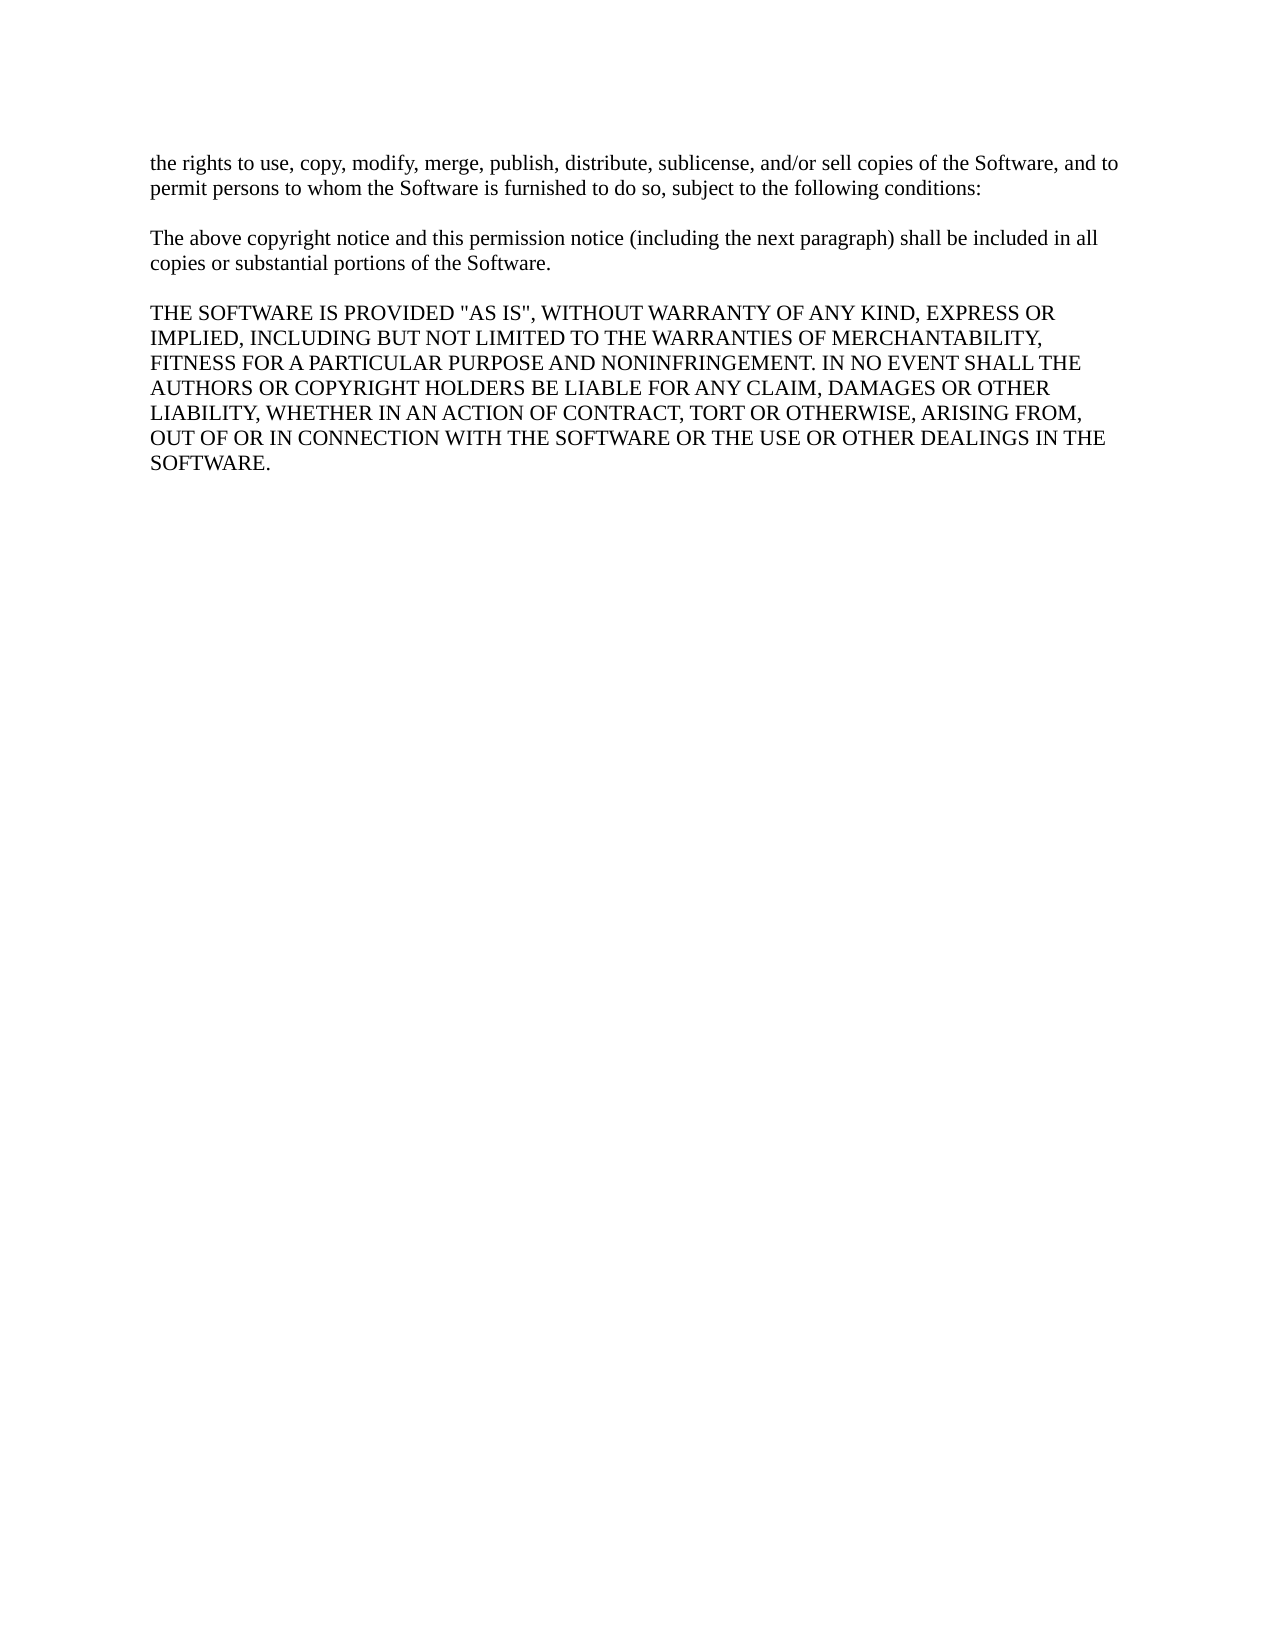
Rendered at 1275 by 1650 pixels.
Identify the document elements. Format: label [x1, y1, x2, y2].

text [150, 150, 1125, 475]
